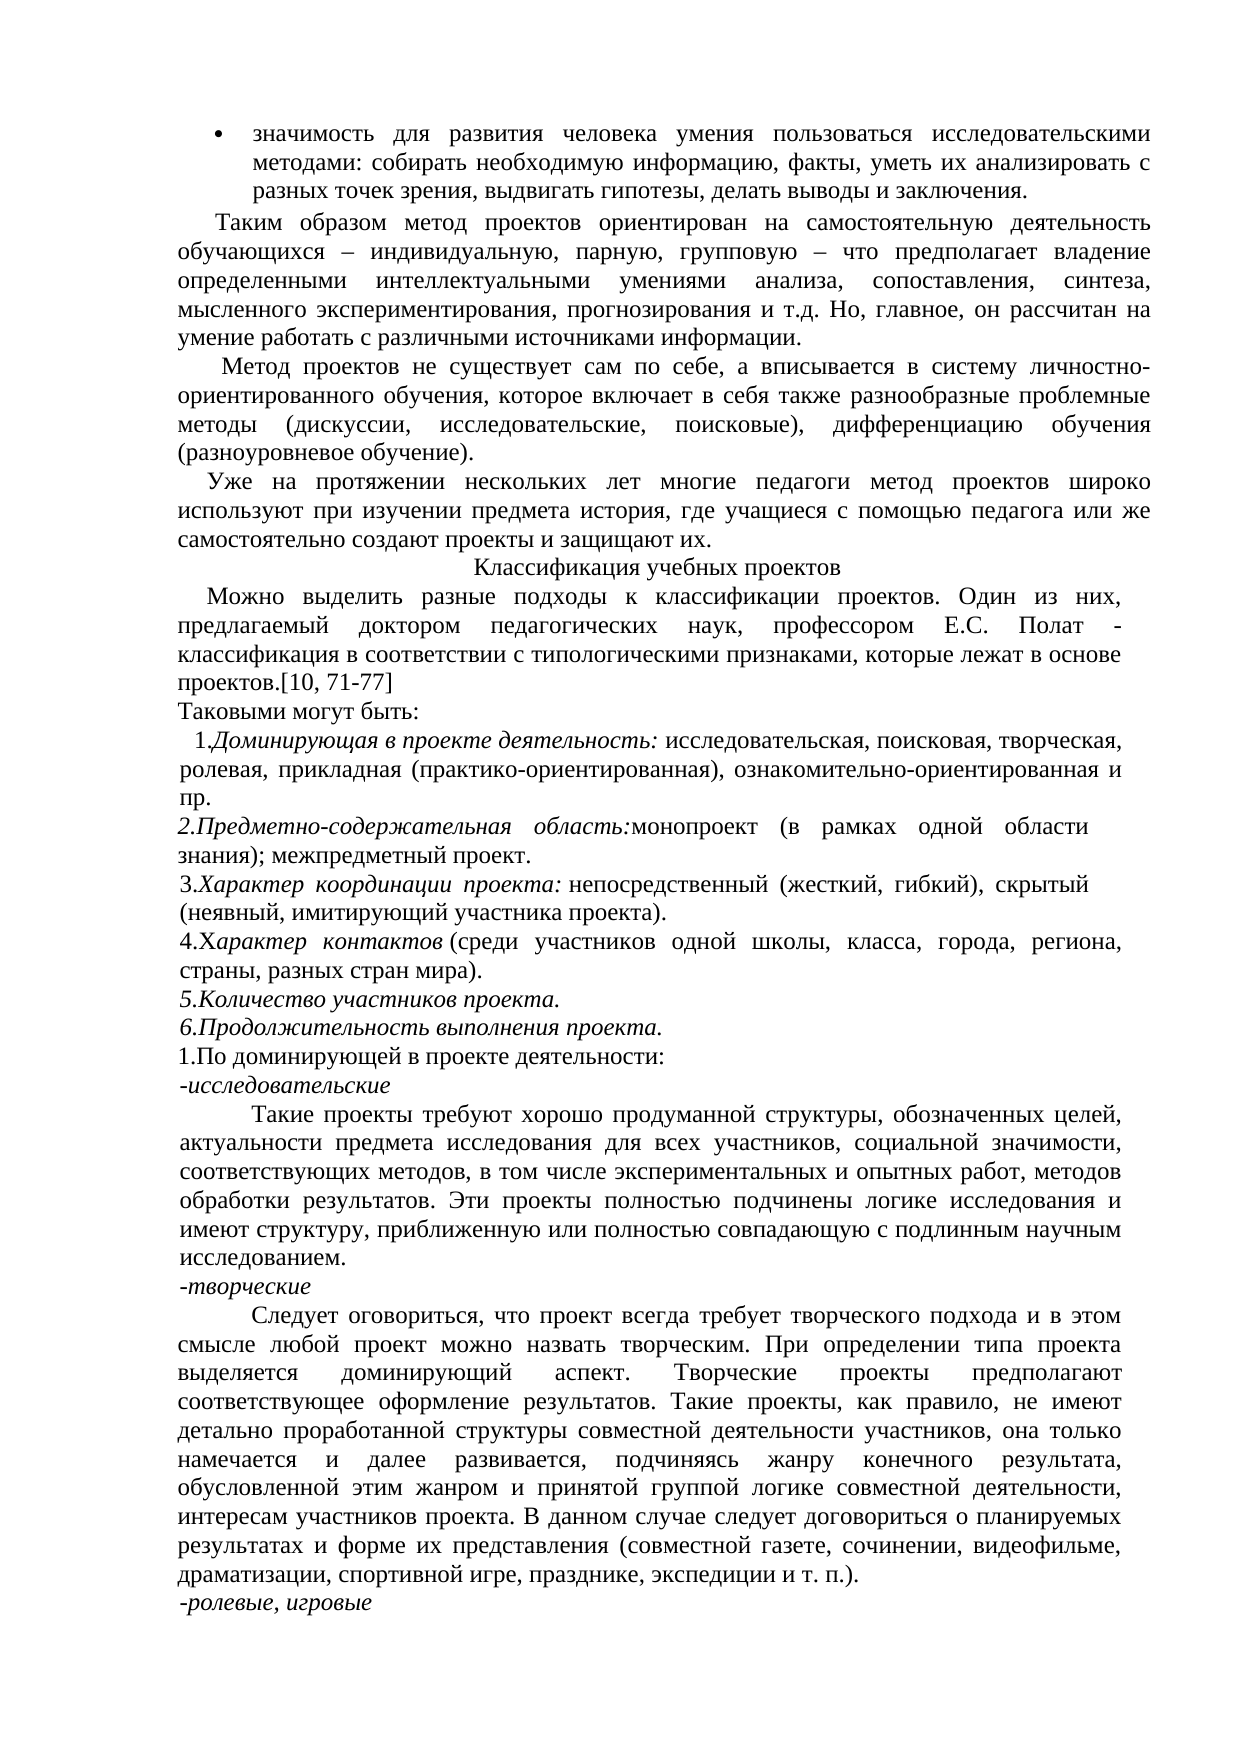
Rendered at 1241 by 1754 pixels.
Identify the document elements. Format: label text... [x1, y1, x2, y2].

text 1.Доминирующая в проекте деятельность: исследовательская, поисковая, творческая, ролевая, прикладная (практико-ориентированная), ознакомительно-ориентированная и пр. [179, 725, 1122, 811]
text Можно выделить разные подходы к классификации проектов. Один из них, предлагаемый доктором педагогических наук, профессором Е.С. Полат - классификация в соответствии с типологическими признаками, которые лежат в основе проектов.[10, 71-77] [177, 581, 1122, 696]
text -исследовательские [179, 1070, 1152, 1099]
text 3.Характер координации проекта: непосредственный (жесткий, гибкий), скрытый (неявный, имитирующий участника проекта). [179, 869, 1089, 926]
text 2.Предметно-содержательная область:монопроект (в рамках одной области знания); межпредметный проект. [177, 811, 1089, 869]
text Следует оговориться, что проект всегда требует творческого подхода и в этом смысле любой проект можно назвать творческим. При определении типа проекта выделяется доминирующий аспект. Творческие проекты предполагают соответствующее оформление результатов. Такие проекты, как правило, не имеют детально проработанной структуры совместной деятельности участников, она только намечается и далее развивается, подчиняясь жанру конечного результата, обусловленной этим жанром и принятой группой логике совместной деятельности, интересам участников проекта. В данном случае следует договориться о планируемых результатах и форме их представления (совместной газете, сочинении, видеофильме, драматизации, спортивной игре, празднике, экспедиции и т. п.). [177, 1300, 1122, 1587]
text -творческие [179, 1271, 1152, 1300]
text Метод проектов не существует сам по себе, а вписывается в систему личностно-ориентированного обучения, которое включает в себя также разнообразные проблемные методы (дискуссии, исследовательские, поисковые), дифференциацию обучения (разноуровневое обучение). [177, 351, 1152, 466]
list значимость для развития человека умения пользоваться исследовательскими методами: собирать необходимую информацию, факты, уметь их анализировать с разных точек зрения, выдвигать гипотезы, делать выводы и заключения. [215, 118, 1152, 204]
text 5.Количество участников проекта. [179, 984, 1152, 1012]
text 4.Характер контактов (среди участников одной школы, класса, города, региона, страны, разных стран мира). [179, 926, 1122, 984]
text Таковыми могут быть: [177, 696, 1122, 725]
text Классификация учебных проектов [163, 552, 1152, 581]
text -ролевые, игровые [179, 1587, 1152, 1616]
text 6.Продолжительность выполнения проекта. [179, 1012, 1152, 1041]
text Такие проекты требуют хорошо продуманной структуры, обозначенных целей, актуальности предмета исследования для всех участников, социальной значимости, соответствующих методов, в том числе экспериментальных и опытных работ, методов обработки результатов. Эти проекты полностью подчинены логике исследования и имеют структуру, приближенную или полностью совпадающую с подлинным научным исследованием. [179, 1099, 1122, 1271]
text Уже на протяжении нескольких лет многие педагоги метод проектов широко используют при изучении предмета история, где учащиеся с помощью педагога или же самостоятельно создают проекты и защищают их. [177, 466, 1152, 552]
text Таким образом метод проектов ориентирован на самостоятельную деятельность обучающихся – индивидуальную, парную, групповую – что предполагает владение определенными интеллектуальными умениями анализа, сопоставления, синтеза, мысленного экспериментирования, прогнозирования и т.д. Но, главное, он рассчитан на умение работать с различными источниками информации. [177, 207, 1152, 351]
text 1.По доминирующей в проекте деятельности: [177, 1041, 1152, 1070]
